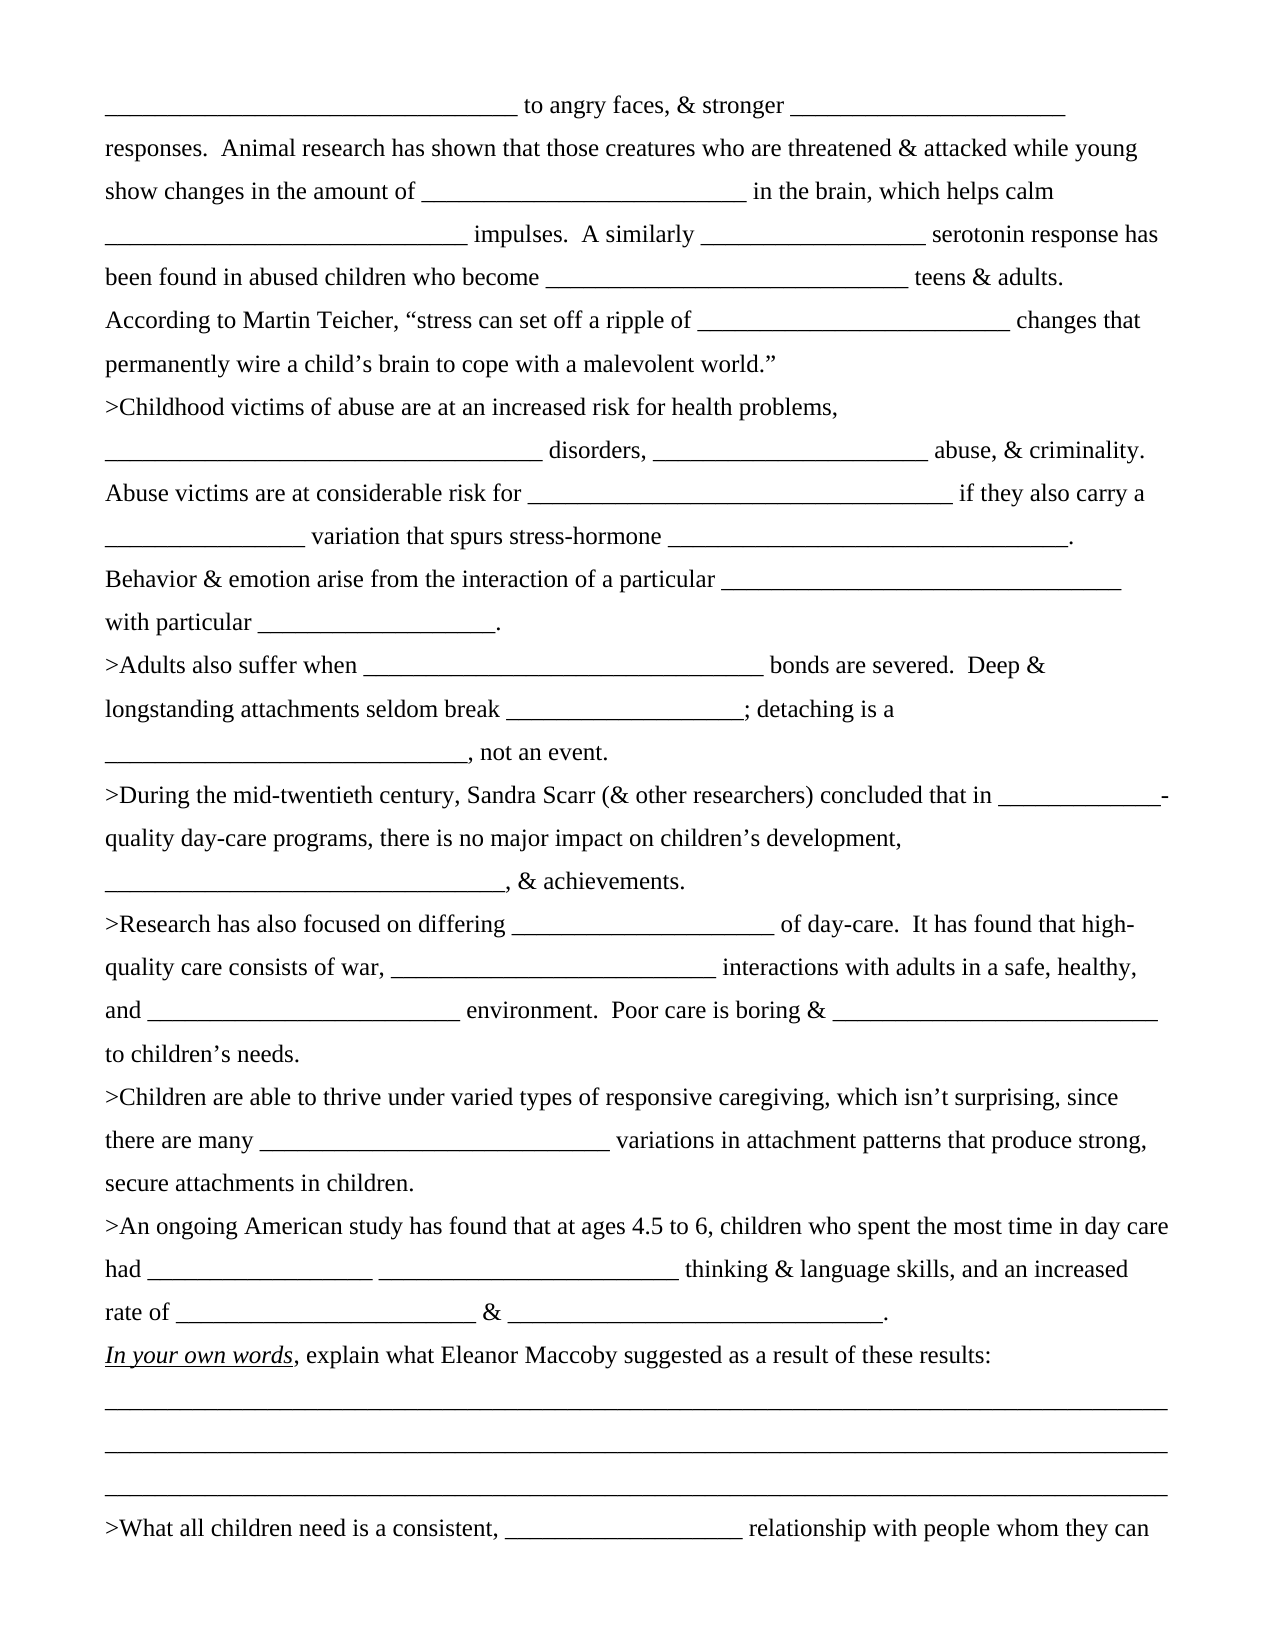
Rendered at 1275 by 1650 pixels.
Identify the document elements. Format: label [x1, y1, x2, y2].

text [105, 90, 1170, 1542]
